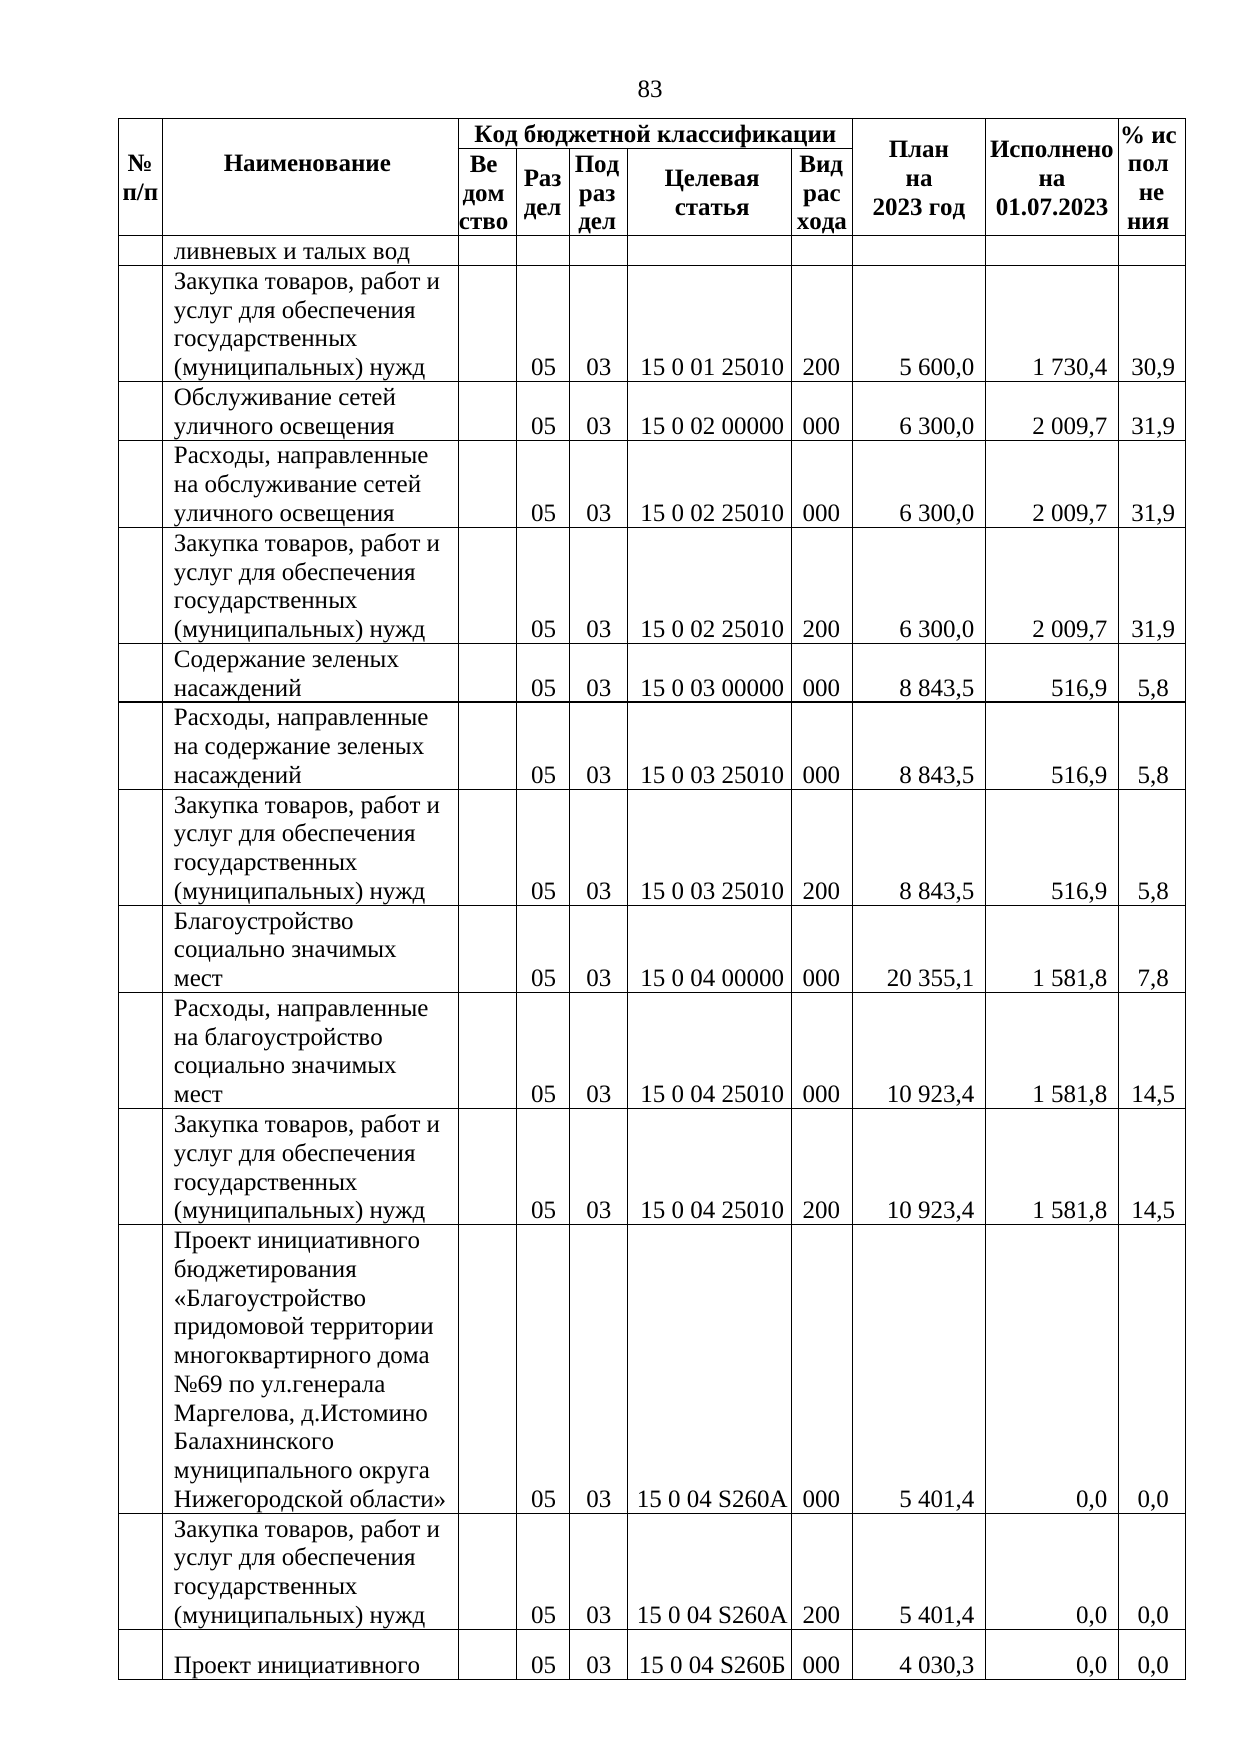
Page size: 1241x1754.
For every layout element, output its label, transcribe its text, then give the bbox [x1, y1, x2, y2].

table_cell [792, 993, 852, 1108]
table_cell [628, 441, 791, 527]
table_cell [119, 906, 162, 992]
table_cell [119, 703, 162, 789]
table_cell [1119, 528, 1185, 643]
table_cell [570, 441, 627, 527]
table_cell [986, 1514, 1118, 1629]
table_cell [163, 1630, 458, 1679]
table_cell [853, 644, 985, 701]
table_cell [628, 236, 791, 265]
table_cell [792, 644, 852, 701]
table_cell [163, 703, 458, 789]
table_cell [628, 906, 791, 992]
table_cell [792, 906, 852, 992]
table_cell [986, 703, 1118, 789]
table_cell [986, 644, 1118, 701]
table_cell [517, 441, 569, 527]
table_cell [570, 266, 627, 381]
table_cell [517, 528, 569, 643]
table_header % ис пол не ния [1119, 119, 1185, 235]
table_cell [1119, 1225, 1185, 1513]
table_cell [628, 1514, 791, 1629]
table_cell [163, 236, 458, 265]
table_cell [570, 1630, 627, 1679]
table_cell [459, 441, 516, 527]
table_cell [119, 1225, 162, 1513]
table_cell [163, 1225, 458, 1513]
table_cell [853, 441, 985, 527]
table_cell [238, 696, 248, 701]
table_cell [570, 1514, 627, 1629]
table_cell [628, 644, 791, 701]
table_cell Целевая статья [628, 149, 791, 235]
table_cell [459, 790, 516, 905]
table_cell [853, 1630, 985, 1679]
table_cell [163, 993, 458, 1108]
table_cell Вид рас хода [792, 149, 852, 235]
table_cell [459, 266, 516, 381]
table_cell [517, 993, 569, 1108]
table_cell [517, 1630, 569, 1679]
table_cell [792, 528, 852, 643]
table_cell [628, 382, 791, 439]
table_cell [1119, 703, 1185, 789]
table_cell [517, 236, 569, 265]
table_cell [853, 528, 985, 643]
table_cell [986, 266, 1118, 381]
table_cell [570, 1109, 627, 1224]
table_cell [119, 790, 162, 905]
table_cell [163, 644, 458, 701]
table_cell Ве дом ство [459, 149, 516, 235]
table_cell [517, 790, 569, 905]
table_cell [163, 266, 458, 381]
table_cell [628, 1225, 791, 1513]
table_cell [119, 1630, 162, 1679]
table_header Наименование [163, 119, 458, 235]
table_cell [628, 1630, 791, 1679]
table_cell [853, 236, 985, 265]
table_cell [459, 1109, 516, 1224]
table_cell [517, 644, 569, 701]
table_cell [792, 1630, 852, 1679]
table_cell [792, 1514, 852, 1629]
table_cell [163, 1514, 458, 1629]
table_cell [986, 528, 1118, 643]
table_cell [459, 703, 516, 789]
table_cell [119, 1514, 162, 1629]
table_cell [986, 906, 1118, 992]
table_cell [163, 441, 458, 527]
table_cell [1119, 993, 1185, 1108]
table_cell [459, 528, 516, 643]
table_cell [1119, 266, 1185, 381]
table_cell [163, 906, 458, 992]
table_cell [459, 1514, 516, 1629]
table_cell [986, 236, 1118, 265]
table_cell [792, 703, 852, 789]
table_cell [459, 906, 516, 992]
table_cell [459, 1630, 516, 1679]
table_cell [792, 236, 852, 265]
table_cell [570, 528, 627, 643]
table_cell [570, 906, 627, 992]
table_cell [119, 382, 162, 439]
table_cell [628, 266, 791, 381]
table_header № п/п [119, 119, 162, 235]
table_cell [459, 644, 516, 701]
table_cell Раз дел [517, 149, 569, 235]
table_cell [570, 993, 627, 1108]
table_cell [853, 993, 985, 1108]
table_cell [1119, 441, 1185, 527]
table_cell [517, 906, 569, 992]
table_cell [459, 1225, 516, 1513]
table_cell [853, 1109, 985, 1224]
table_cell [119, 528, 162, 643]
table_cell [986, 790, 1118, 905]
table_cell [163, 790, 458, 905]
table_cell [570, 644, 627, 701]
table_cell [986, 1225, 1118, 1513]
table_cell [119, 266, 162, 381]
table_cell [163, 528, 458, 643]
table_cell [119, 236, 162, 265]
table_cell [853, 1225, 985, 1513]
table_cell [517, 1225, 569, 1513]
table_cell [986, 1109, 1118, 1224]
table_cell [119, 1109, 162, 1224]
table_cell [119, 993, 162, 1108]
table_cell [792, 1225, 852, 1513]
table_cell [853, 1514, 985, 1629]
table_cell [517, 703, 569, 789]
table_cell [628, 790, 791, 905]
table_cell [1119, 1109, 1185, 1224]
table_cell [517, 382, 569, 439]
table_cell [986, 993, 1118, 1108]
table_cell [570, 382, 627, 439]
table_header Код бюджетной классификации [459, 119, 852, 148]
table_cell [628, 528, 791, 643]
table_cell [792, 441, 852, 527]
table_header План на 2023 год [853, 119, 985, 235]
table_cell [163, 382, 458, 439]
table_header Исполнено на 01.07.2023 [986, 119, 1118, 235]
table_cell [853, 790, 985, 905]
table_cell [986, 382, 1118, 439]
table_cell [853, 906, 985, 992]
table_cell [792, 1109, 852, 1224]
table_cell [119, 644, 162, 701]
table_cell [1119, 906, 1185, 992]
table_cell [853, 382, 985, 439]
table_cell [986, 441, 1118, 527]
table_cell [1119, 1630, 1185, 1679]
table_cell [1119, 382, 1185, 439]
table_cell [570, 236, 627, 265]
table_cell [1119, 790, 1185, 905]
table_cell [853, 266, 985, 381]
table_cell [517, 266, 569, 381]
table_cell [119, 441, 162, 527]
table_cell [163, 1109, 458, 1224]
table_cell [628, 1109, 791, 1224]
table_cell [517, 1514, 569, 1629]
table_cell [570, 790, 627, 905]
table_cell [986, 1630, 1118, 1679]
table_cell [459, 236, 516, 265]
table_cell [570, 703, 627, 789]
table_cell Подраз дел [570, 149, 627, 235]
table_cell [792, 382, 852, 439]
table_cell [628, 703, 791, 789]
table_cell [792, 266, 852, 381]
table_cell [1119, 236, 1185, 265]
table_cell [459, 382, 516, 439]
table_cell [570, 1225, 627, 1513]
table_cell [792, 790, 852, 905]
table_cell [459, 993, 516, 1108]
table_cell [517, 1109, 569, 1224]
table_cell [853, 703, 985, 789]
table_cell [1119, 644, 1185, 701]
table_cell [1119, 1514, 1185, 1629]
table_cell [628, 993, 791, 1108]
